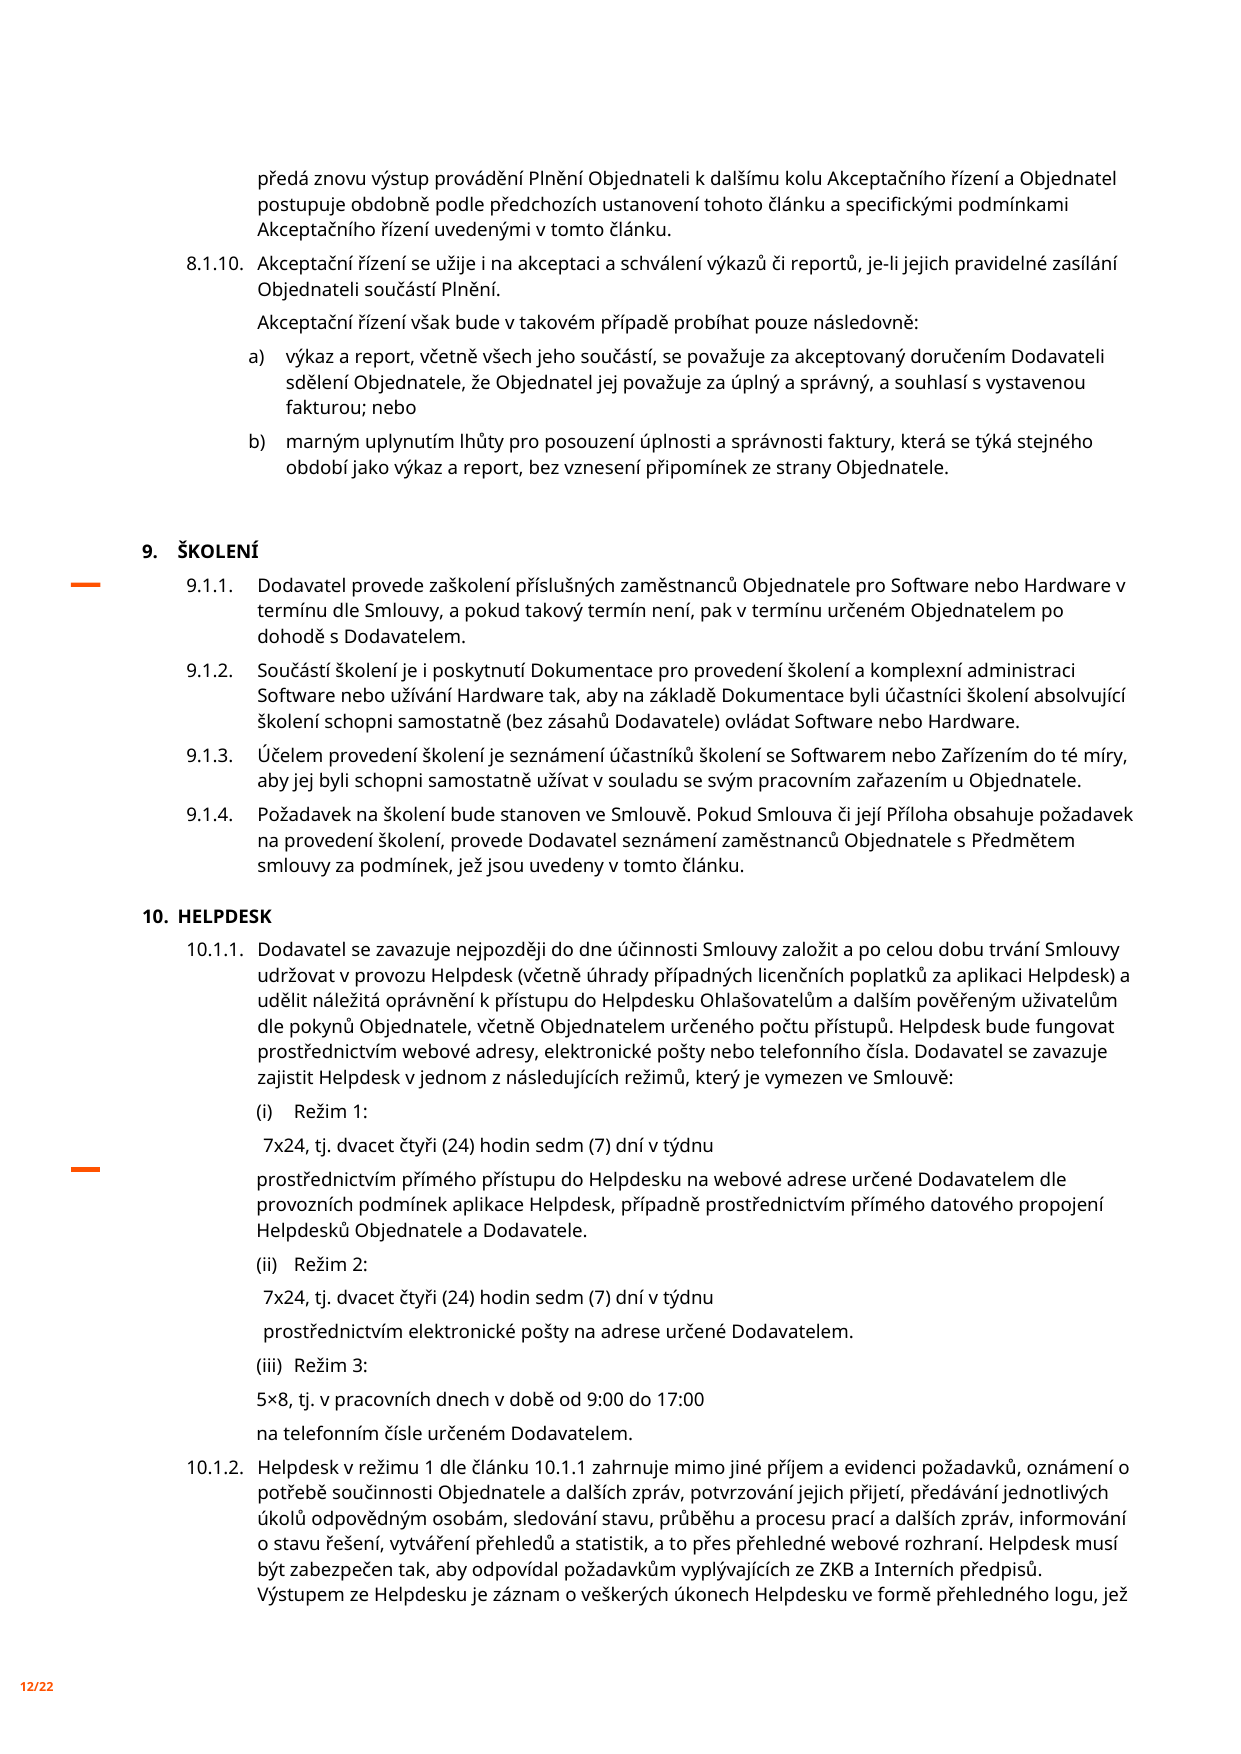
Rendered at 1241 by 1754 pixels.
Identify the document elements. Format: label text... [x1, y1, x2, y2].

list Akceptační řízení však bude v takovém případě probíhat pouze následovně: [257, 310, 1134, 335]
text Požadavek na školení bude stanoven ve Smlouvě. Pokud Smlouva či její Příloha obsahuje požadavek na provedení školení, provede Dodavatel seznámení zaměstnanců Objednatele s Předmětem smlouvy za podmínek, jež jsou uvedeny v tomto článku. [186, 801, 1134, 878]
list Režim 3: [256, 1352, 1134, 1378]
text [186, 165, 1134, 242]
list výkaz a report, včetně všech jeho součástí, se považuje za akceptovaný doručením Dodavateli sdělení Objednatele, že Objednatel jej považuje za úplný a správný, a souhlasí s vystavenou fakturou; nebo [248, 343, 1134, 420]
list na telefonním čísle určeném Dodavatelem. [219, 1420, 1134, 1446]
text Dodavatel provede zaškolení příslušných zaměstnanců Objednatele pro Software nebo Hardware v termínu dle Smlouvy, a pokud takový termín není, pak v termínu určeném Objednatelem po dohodě s Dodavatelem. [186, 572, 1134, 649]
text Součástí školení je i poskytnutí Dokumentace pro provedení školení a komplexní administraci Software nebo užívání Hardware tak, aby na základě Dokumentace byli účastníci školení absolvující školení schopni samostatně (bez zásahů Dodavatele) ovládat Software nebo Hardware. [186, 657, 1134, 734]
text HELPdesk [142, 903, 1134, 928]
text Akceptační řízení se užije i na akceptaci a schválení výkazů či reportů, je-li jejich pravidelné zasílání Objednateli součástí Plnění. [186, 250, 1134, 301]
text Dodavatel se zavazuje nejpozději do dne účinnosti Smlouvy založit a po celou dobu trvání Smlouvy udržovat v provozu Helpdesk (včetně úhrady případných licenčních poplatků za aplikaci Helpdesk) a udělit náležitá oprávnění k přístupu do Helpdesku Ohlašovatelům a dalším pověřeným uživatelům dle pokynů Objednatele, včetně Objednatelem určeného počtu přístupů. Helpdesk bude fungovat prostřednictvím webové adresy, elektronické pošty nebo telefonního čísla. Dodavatel se zavazuje zajistit Helpdesk v jednom z následujících režimů, který je vymezen ve Smlouvě: [186, 937, 1134, 1090]
list prostřednictvím elektronické pošty na adrese určené Dodavatelem. [263, 1318, 1134, 1344]
list Režim 1: [256, 1098, 1134, 1124]
list 7x24, tj. dvacet čtyři (24) hodin sedm (7) dní v týdnu [263, 1132, 1134, 1158]
text Školení [142, 538, 1134, 564]
list prostřednictvím přímého přístupu do Helpdesku na webové adrese určené Dodavatelem dle provozních podmínek aplikace Helpdesk, případně prostřednictvím přímého datového propojení Helpdesků Objednatele a Dodavatele. [256, 1166, 1134, 1242]
list 7x24, tj. dvacet čtyři (24) hodin sedm (7) dní v týdnu [263, 1285, 1134, 1310]
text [186, 1454, 1134, 1607]
list Režim 2: [256, 1251, 1134, 1276]
text Účelem provedení školení je seznámení účastníků školení se Softwarem nebo Zařízením do té míry, aby jej byli schopni samostatně užívat v souladu se svým pracovním zařazením u Objednatele. [186, 742, 1134, 793]
list marným uplynutím lhůty pro posouzení úplnosti a správnosti faktury, která se týká stejného období jako výkaz a report, bez vznesení připomínek ze strany Objednatele. [248, 428, 1134, 479]
list 5×8, tj. v pracovních dnech v době od 9:00 do 17:00 [219, 1386, 1134, 1412]
